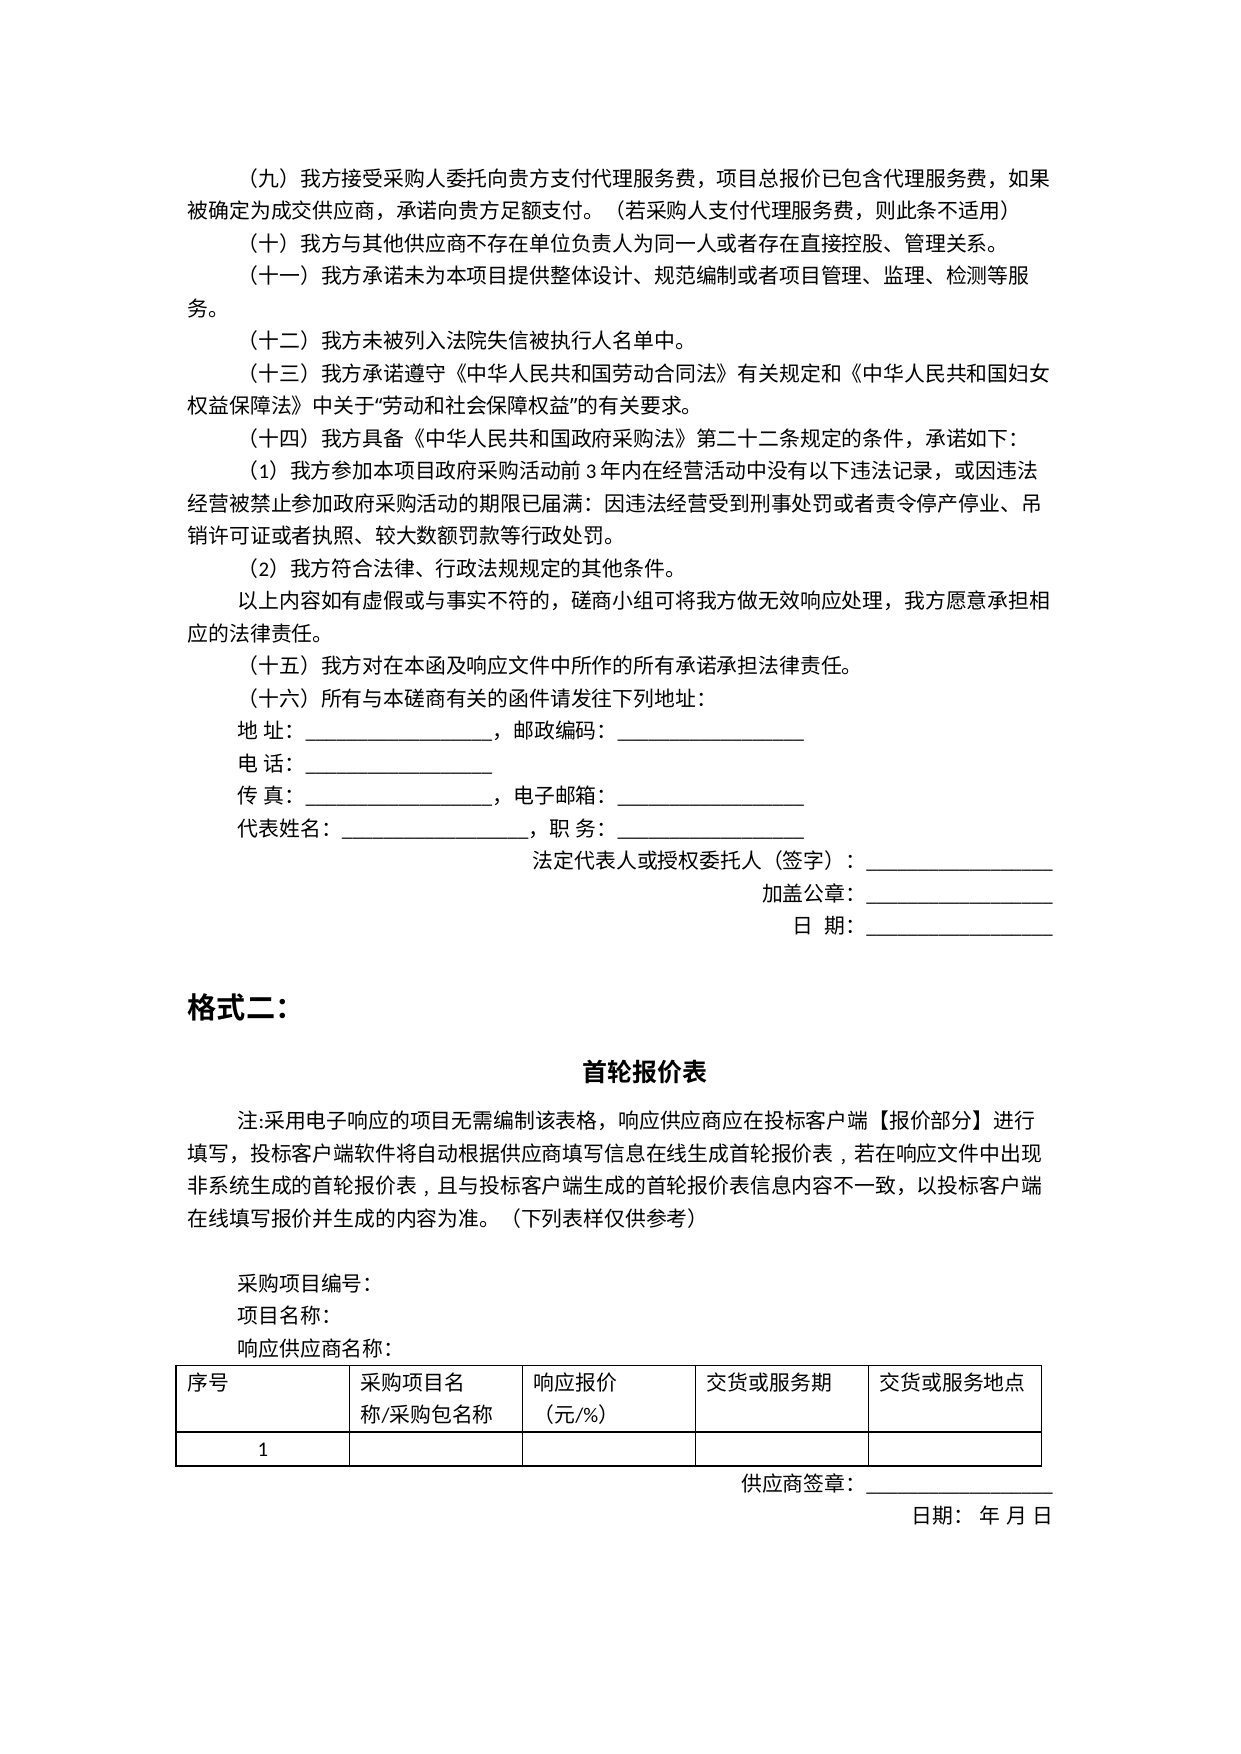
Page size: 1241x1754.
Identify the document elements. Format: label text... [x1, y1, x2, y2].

text 格式二： [187, 974, 1053, 1039]
table_cell [523, 1433, 695, 1465]
text （十）我方与其他供应商不存在单位负责人为同一人或者存在直接控股、管理关系。 [187, 227, 1053, 259]
text 代表姓名：__________________，职 务：__________________ [187, 812, 1053, 844]
text （十一）我方承诺未为本项目提供整体设计、规范编制或者项目管理、监理、检测等服务。 [187, 259, 1053, 324]
table_header 交货或服务期 [696, 1366, 868, 1431]
table_header 响应报价（元/%） [523, 1366, 695, 1431]
text （2）我方符合法律、行政法规规定的其他条件。 [187, 552, 1053, 584]
text 采购项目编号： [187, 1267, 1053, 1299]
table_header 采购项目名称/采购包名称 [350, 1366, 522, 1431]
text 供应商签章：__________________ [187, 1467, 1053, 1499]
text 注:采用电子响应的项目无需编制该表格，响应供应商应在投标客户端【报价部分】进行填写，投标客户端软件将自动根据供应商填写信息在线生成首轮报价表﹐若在响应文件中出现非系统生成的首轮报价表﹐且与投标客户端生成的首轮报价表信息内容不一致，以投标客户端在线填写报价并生成的内容为准。（下列表样仅供参考） [187, 1104, 1053, 1267]
text 法定代表人或授权委托人（签字）：__________________ [187, 844, 1053, 877]
text （十二）我方未被列入法院失信被执行人名单中。 [187, 324, 1053, 357]
text 项目名称： [187, 1299, 1053, 1332]
table_header 交货或服务地点 [869, 1366, 1041, 1431]
text 日 期：__________________ [187, 909, 1053, 942]
text （1）我方参加本项目政府采购活动前3年内在经营活动中没有以下违法记录，或因违法经营被禁止参加政府采购活动的期限已届满：因违法经营受到刑事处罚或者责令停产停业、吊销许可证或者执照、较大数额罚款等行政处罚。 [187, 454, 1053, 552]
text 响应供应商名称： [187, 1332, 1053, 1364]
table_cell 1 [177, 1433, 349, 1465]
text （十五）我方对在本函及响应文件中所作的所有承诺承担法律责任。 [187, 649, 1053, 682]
text （十四）我方具备《中华人民共和国政府采购法》第二十二条规定的条件，承诺如下： [187, 422, 1053, 454]
text 日期： 年 月 日 [187, 1499, 1053, 1532]
text 以上内容如有虚假或与事实不符的，磋商小组可将我方做无效响应处理，我方愿意承担相应的法律责任。 [187, 584, 1053, 649]
text 地 址：__________________，邮政编码：__________________ [187, 714, 1053, 747]
table_cell [350, 1433, 522, 1465]
text 首轮报价表 [187, 1039, 1053, 1104]
table_cell [869, 1433, 1041, 1465]
text 传 真：__________________，电子邮箱：__________________ [187, 779, 1053, 812]
table_cell [696, 1433, 868, 1465]
text （九）我方接受采购人委托向贵方支付代理服务费，项目总报价已包含代理服务费，如果被确定为成交供应商，承诺向贵方足额支付。（若采购人支付代理服务费，则此条不适用） [187, 162, 1053, 227]
text 电 话：__________________ [187, 747, 1053, 779]
text 加盖公章：__________________ [187, 877, 1053, 909]
text （十三）我方承诺遵守《中华人民共和国劳动合同法》有关规定和《中华人民共和国妇女权益保障法》中关于“劳动和社会保障权益”的有关要求。 [187, 357, 1053, 422]
table_header 序号 [177, 1366, 349, 1431]
text （十六）所有与本磋商有关的函件请发往下列地址： [187, 682, 1053, 714]
